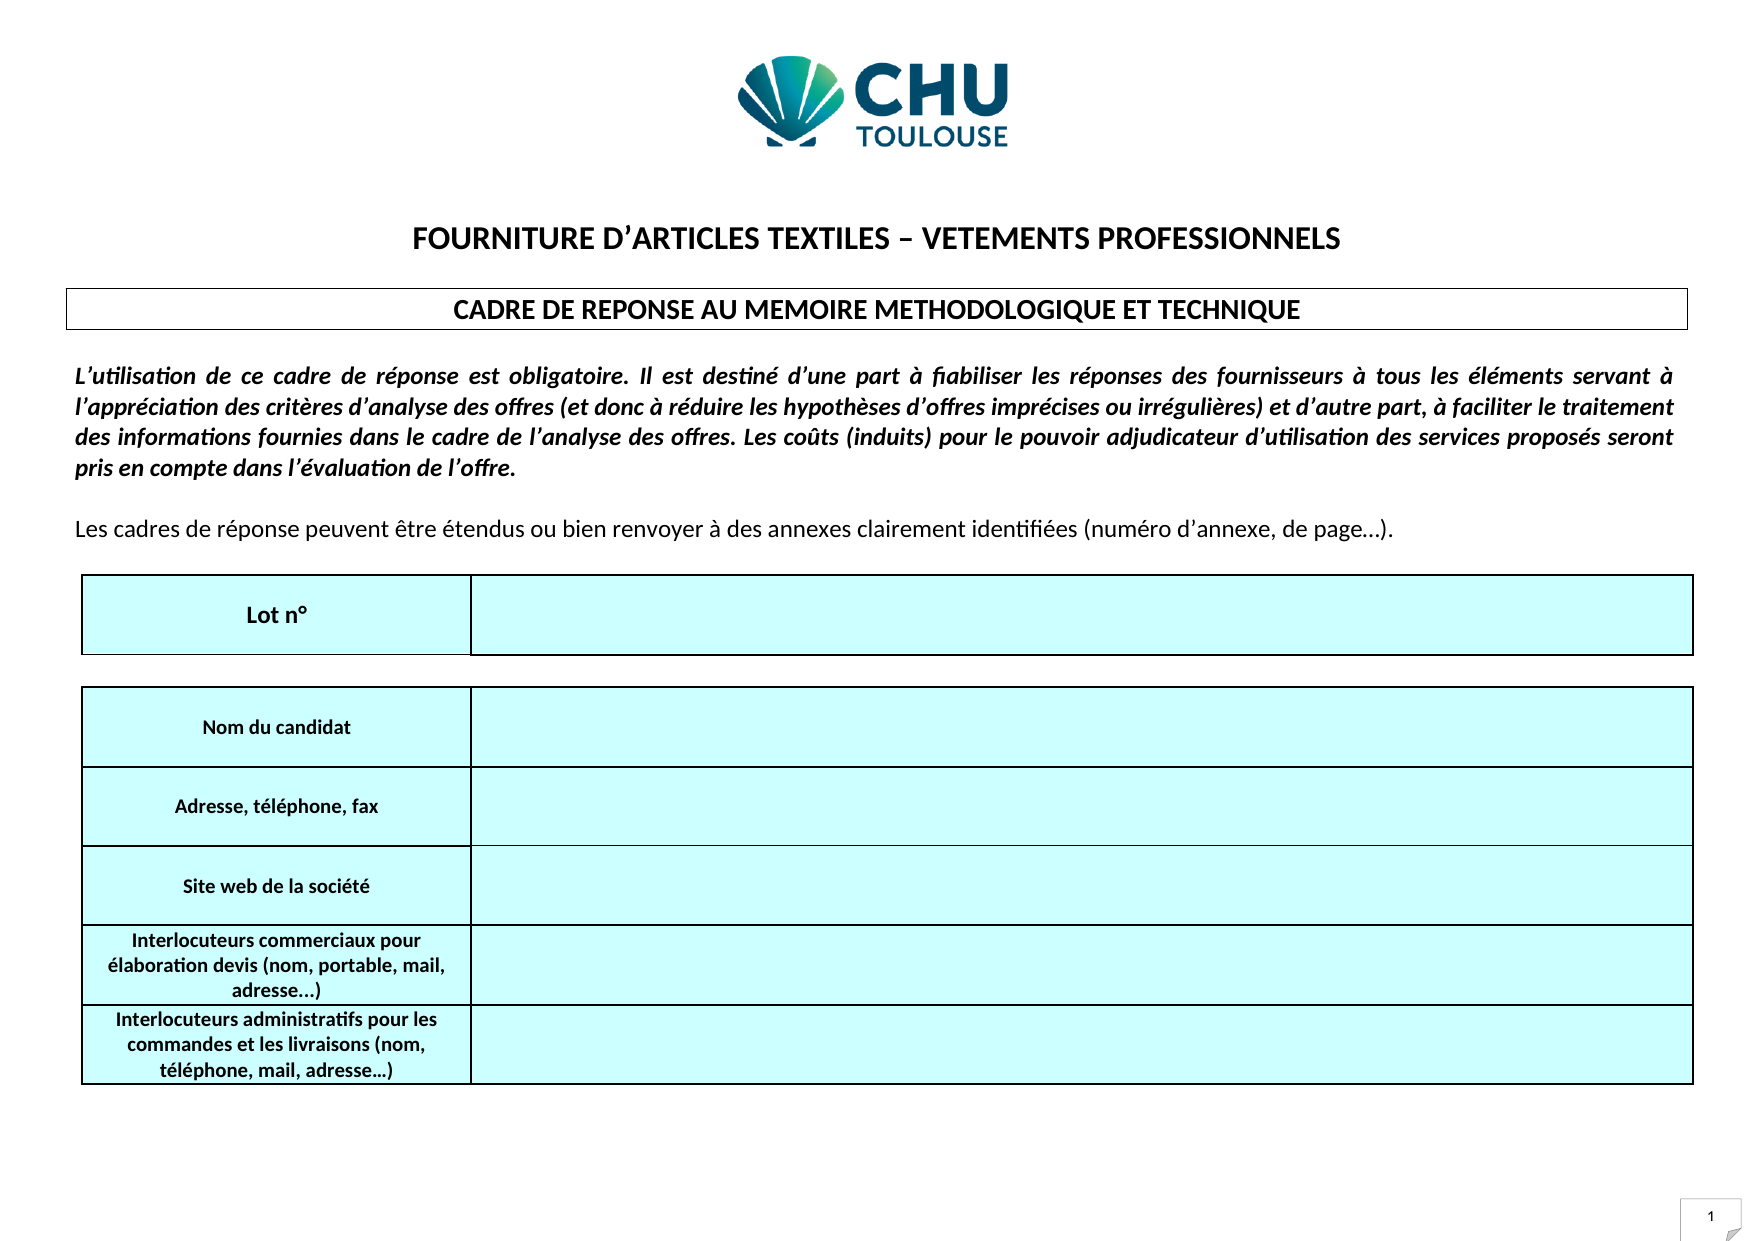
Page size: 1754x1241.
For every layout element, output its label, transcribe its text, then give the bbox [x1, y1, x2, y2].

table_cell Interlocuteurs commerciaux pour élaboration devis (nom, portable, mail, adresse...) [83, 926, 470, 1004]
table_cell [472, 846, 1692, 924]
table_cell [472, 926, 1692, 1004]
text L’utilisation de ce cadre de réponse est obligatoire. Il est destiné d’une part à fiabiliser les réponses des fournisseurs à tous les éléments servant à l’appréciation des critères d’analyse des offres (et donc à réduire les hypothèses d’offres imprécises ou irrégulières) et d’autre part, à faciliter le traitement des informations fournies dans le cadre de l’analyse des offres. Les coûts (induits) pour le pouvoir adjudicateur d’utilisation des services proposés seront pris en compte dans l’évaluation de l’offre. [75, 361, 1679, 483]
table_cell Adresse, téléphone, fax [83, 768, 470, 845]
picture [732, 44, 1022, 162]
text CADRE DE REPONSE AU MEMOIRE METHODOLOGIQUE ET TECHNIQUE [67, 289, 1687, 329]
table_header [472, 576, 1692, 653]
table_cell [472, 768, 1692, 845]
table_cell Site web de la société [83, 847, 470, 924]
table_header Lot n° [83, 576, 470, 653]
text Les cadres de réponse peuvent être étendus ou bien renvoyer à des annexes clairement identifiées (numéro d’annexe, de page…). [75, 513, 1679, 544]
table_cell Interlocuteurs administratifs pour les commandes et les livraisons (nom, téléphone, mail, adresse…) [83, 1006, 470, 1083]
table_cell [472, 1006, 1692, 1083]
table_header [472, 688, 1692, 766]
table_header Nom du candidat [83, 688, 470, 766]
text FOURNITURE D’ARTICLES TEXTILES – VETEMENTS PROFESSIONNELS [75, 217, 1679, 258]
